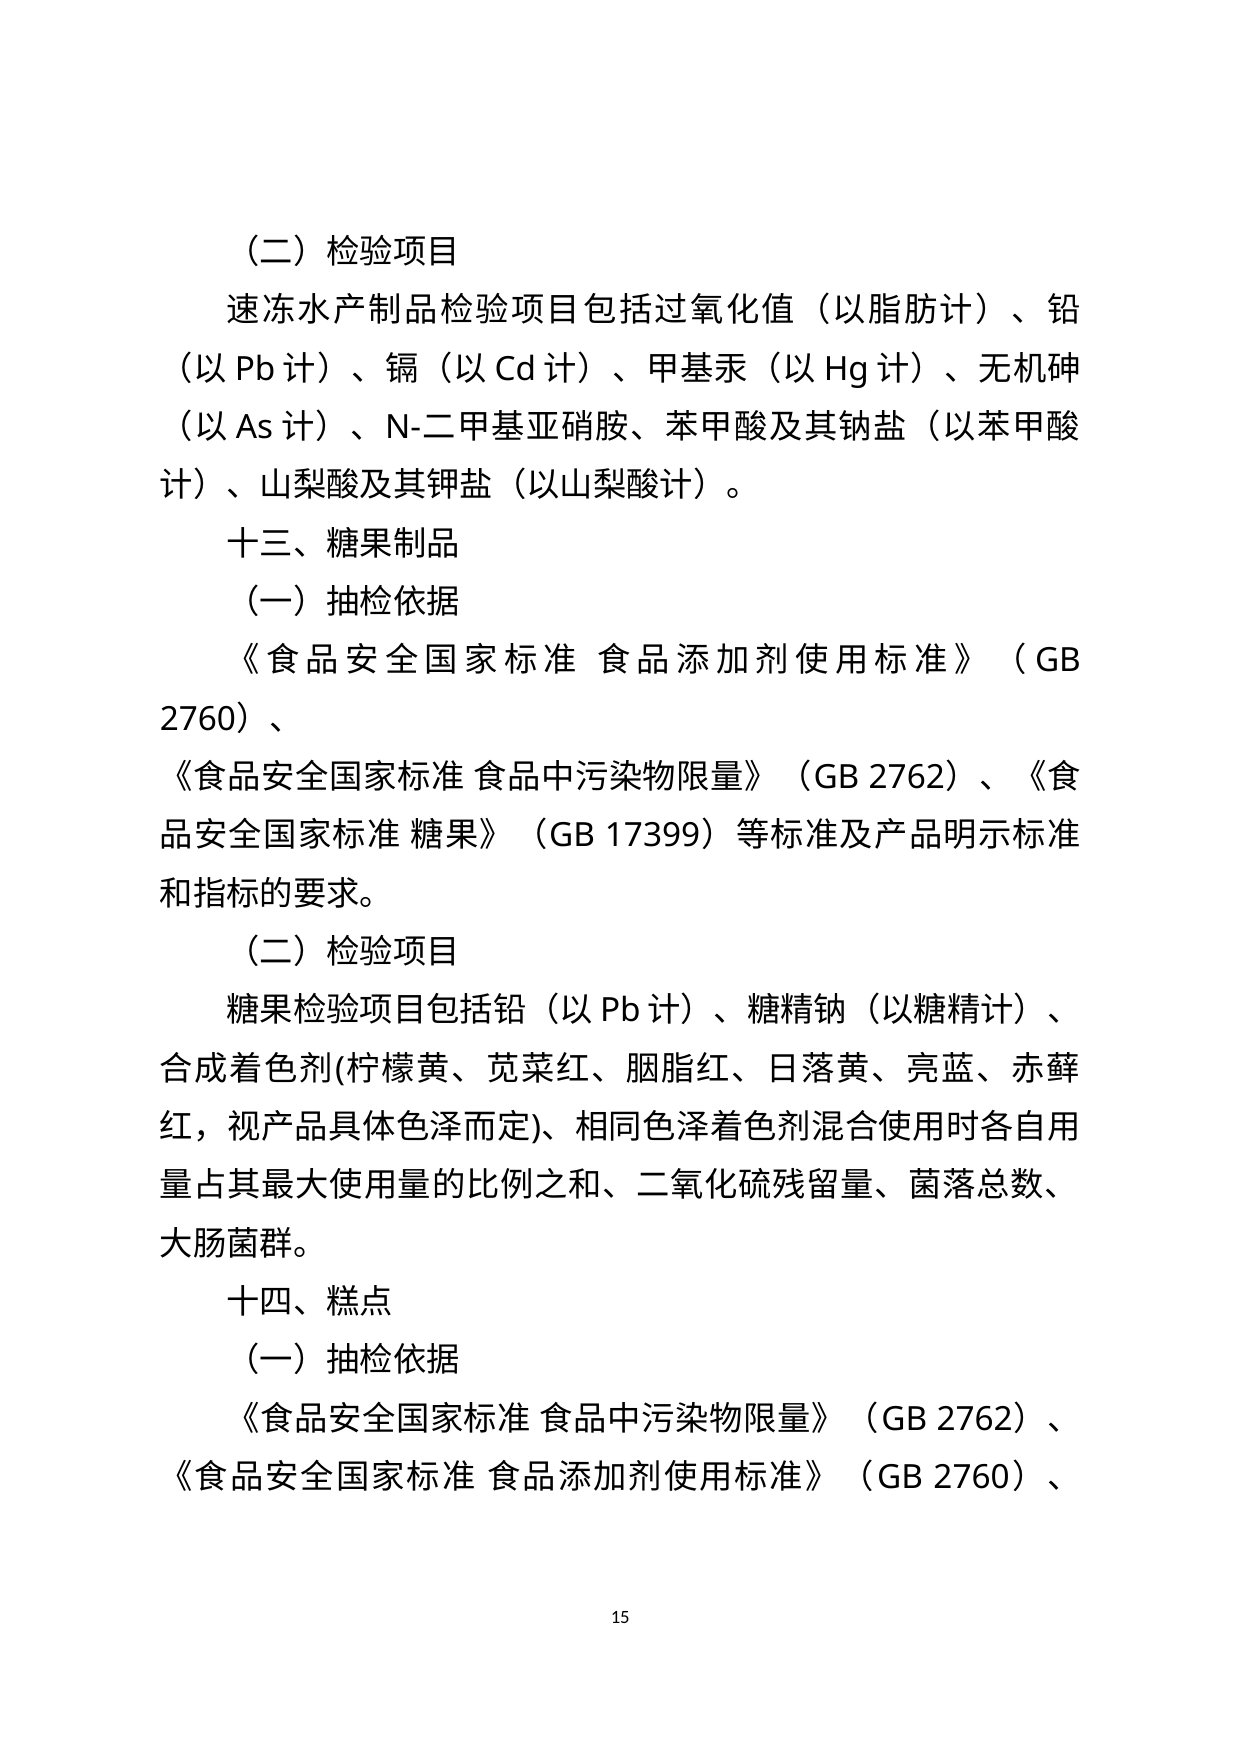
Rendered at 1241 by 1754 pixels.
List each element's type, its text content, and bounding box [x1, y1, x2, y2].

list 糖果检验项目包括铅（以Pb计）、糖精钠（以糖精计）、合成着色剂(柠檬黄、苋菜红、胭脂红、日落黄、亮蓝、赤藓红，视产品具体色泽而定)、相同色泽着色剂混合使用时各自用量占其最大使用量的比例之和、二氧化硫残留量、菌落总数、大肠菌群。 [159, 975, 1081, 1267]
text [159, 1383, 1081, 1500]
text 《食品安全国家标准 食品中污染物限量》（GB 2762）、《食品安全国家标准 糖果》（GB 17399）等标准及产品明示标准和指标的要求。 [159, 742, 1081, 917]
text 《食品安全国家标准 食品添加剂使用标准》（GB 2760）、 [159, 625, 1081, 742]
list 十四、糕点 [159, 1267, 1081, 1325]
list （一）抽检依据 [159, 567, 1081, 625]
list （二）检验项目 [159, 217, 1081, 275]
list 十三、糖果制品 [159, 508, 1081, 567]
list 速冻水产制品检验项目包括过氧化值（以脂肪计）、铅（以Pb计）、镉（以Cd计）、甲基汞（以Hg计）、无机砷（以As计）、N-二甲基亚硝胺、苯甲酸及其钠盐（以苯甲酸计）、山梨酸及其钾盐（以山梨酸计）。 [159, 275, 1081, 508]
list （二）检验项目 [159, 917, 1081, 975]
list （一）抽检依据 [159, 1325, 1081, 1383]
